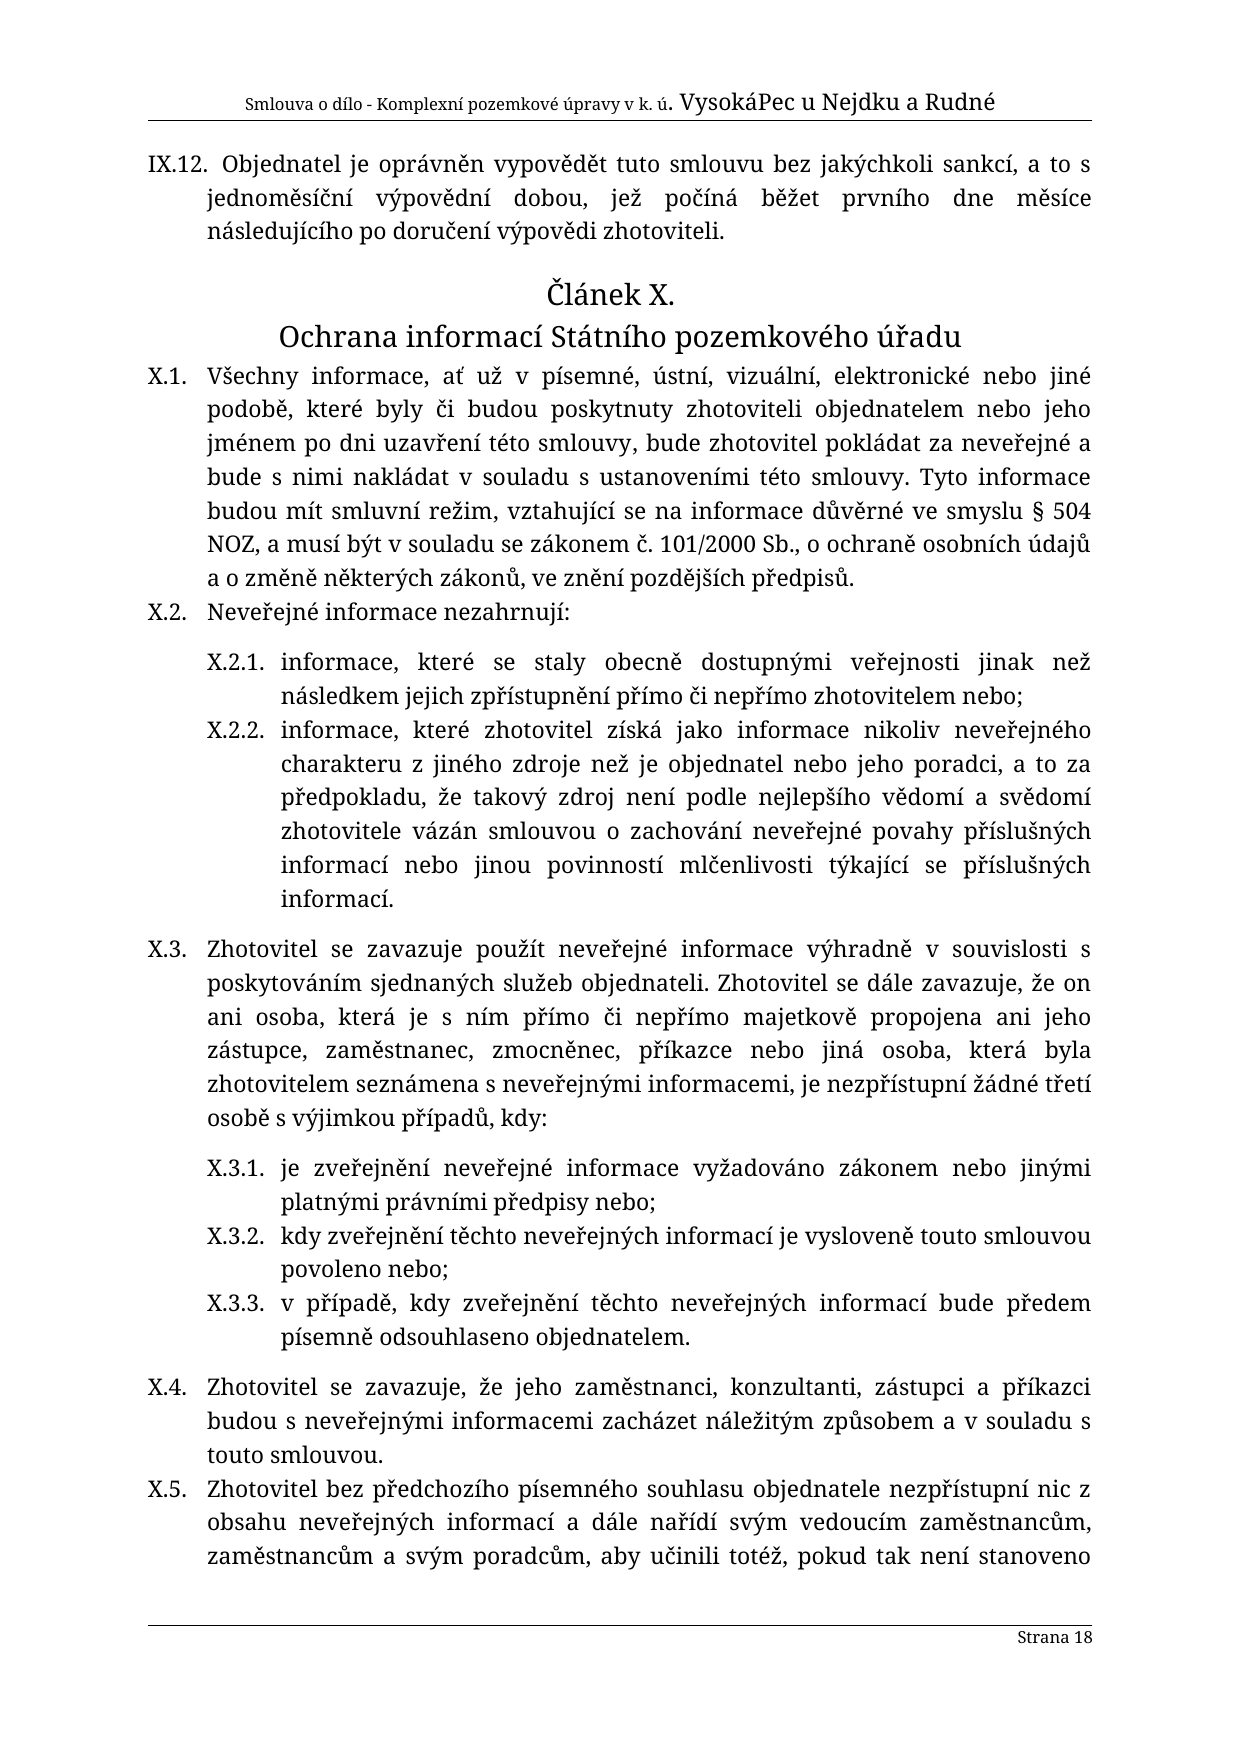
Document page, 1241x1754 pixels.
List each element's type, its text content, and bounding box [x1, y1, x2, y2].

text kdy zveřejnění těchto neveřejných informací je vysloveně touto smlouvou povoleno nebo; [207, 1219, 1092, 1284]
list Objednatel je oprávněn vypovědět tuto smlouvu bez jakýchkoli sankcí, a to s jednoměsíční výpovědní dobou, jež počíná běžet prvního dne měsíce následujícího po doručení výpovědi zhotoviteli. [148, 148, 1092, 246]
list Zhotovitel se zavazuje, že jeho zaměstnanci, konzultanti, zástupci a příkazci budou s neveřejnými informacemi zacházet náležitým způsobem a v souladu s touto smlouvou. [148, 1371, 1092, 1470]
list Neveřejné informace nezahrnují: [148, 596, 1092, 627]
subtitle Ochrana informací Státního pozemkového úřadu [148, 274, 1092, 356]
text informace, které zhotovitel získá jako informace nikoliv neveřejného charakteru z jiného zdroje než je objednatel nebo jeho poradci, a to za předpokladu, že takový zdroj není podle nejlepšího vědomí a svědomí zhotovitele vázán smlouvou o zachování neveřejné povahy příslušných informací nebo jinou povinností mlčenlivosti týkající se příslušných informací. [207, 714, 1092, 914]
text informace, které se staly obecně dostupnými veřejnosti jinak než následkem jejich zpřístupnění přímo či nepřímo zhotovitelem nebo; [207, 646, 1092, 711]
list Zhotovitel se zavazuje použít neveřejné informace výhradně v souvislosti s poskytováním sjednaných služeb objednateli. Zhotovitel se dále zavazuje, že on ani osoba, která je s ním přímo či nepřímo majetkově propojena ani jeho zástupce, zaměstnanec, zmocněnec, příkazce nebo jiná osoba, která byla zhotovitelem seznámena s neveřejnými informacemi, je nezpřístupní žádné třetí osobě s výjimkou případů, kdy: [148, 933, 1092, 1133]
text v případě, kdy zveřejnění těchto neveřejných informací bude předem písemně odsouhlaseno objednatelem. [207, 1287, 1092, 1352]
list Všechny informace, ať už v písemné, ústní, vizuální, elektronické nebo jiné podobě, které byly či budou poskytnuty zhotoviteli objednatelem nebo jeho jménem po dni uzavření této smlouvy, bude zhotovitel pokládat za neveřejné a bude s nimi nakládat v souladu s ustanoveními této smlouvy. Tyto informace budou mít smluvní režim, vztahující se na informace důvěrné ve smyslu § 504 NOZ, a musí být v souladu se zákonem č. 101/2000 Sb., o ochraně osobních údajů a o změně některých zákonů, ve znění pozdějších předpisů. [148, 359, 1092, 593]
text je zveřejnění neveřejné informace vyžadováno zákonem nebo jinými platnými právními předpisy nebo; [207, 1152, 1092, 1217]
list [148, 1472, 1092, 1571]
